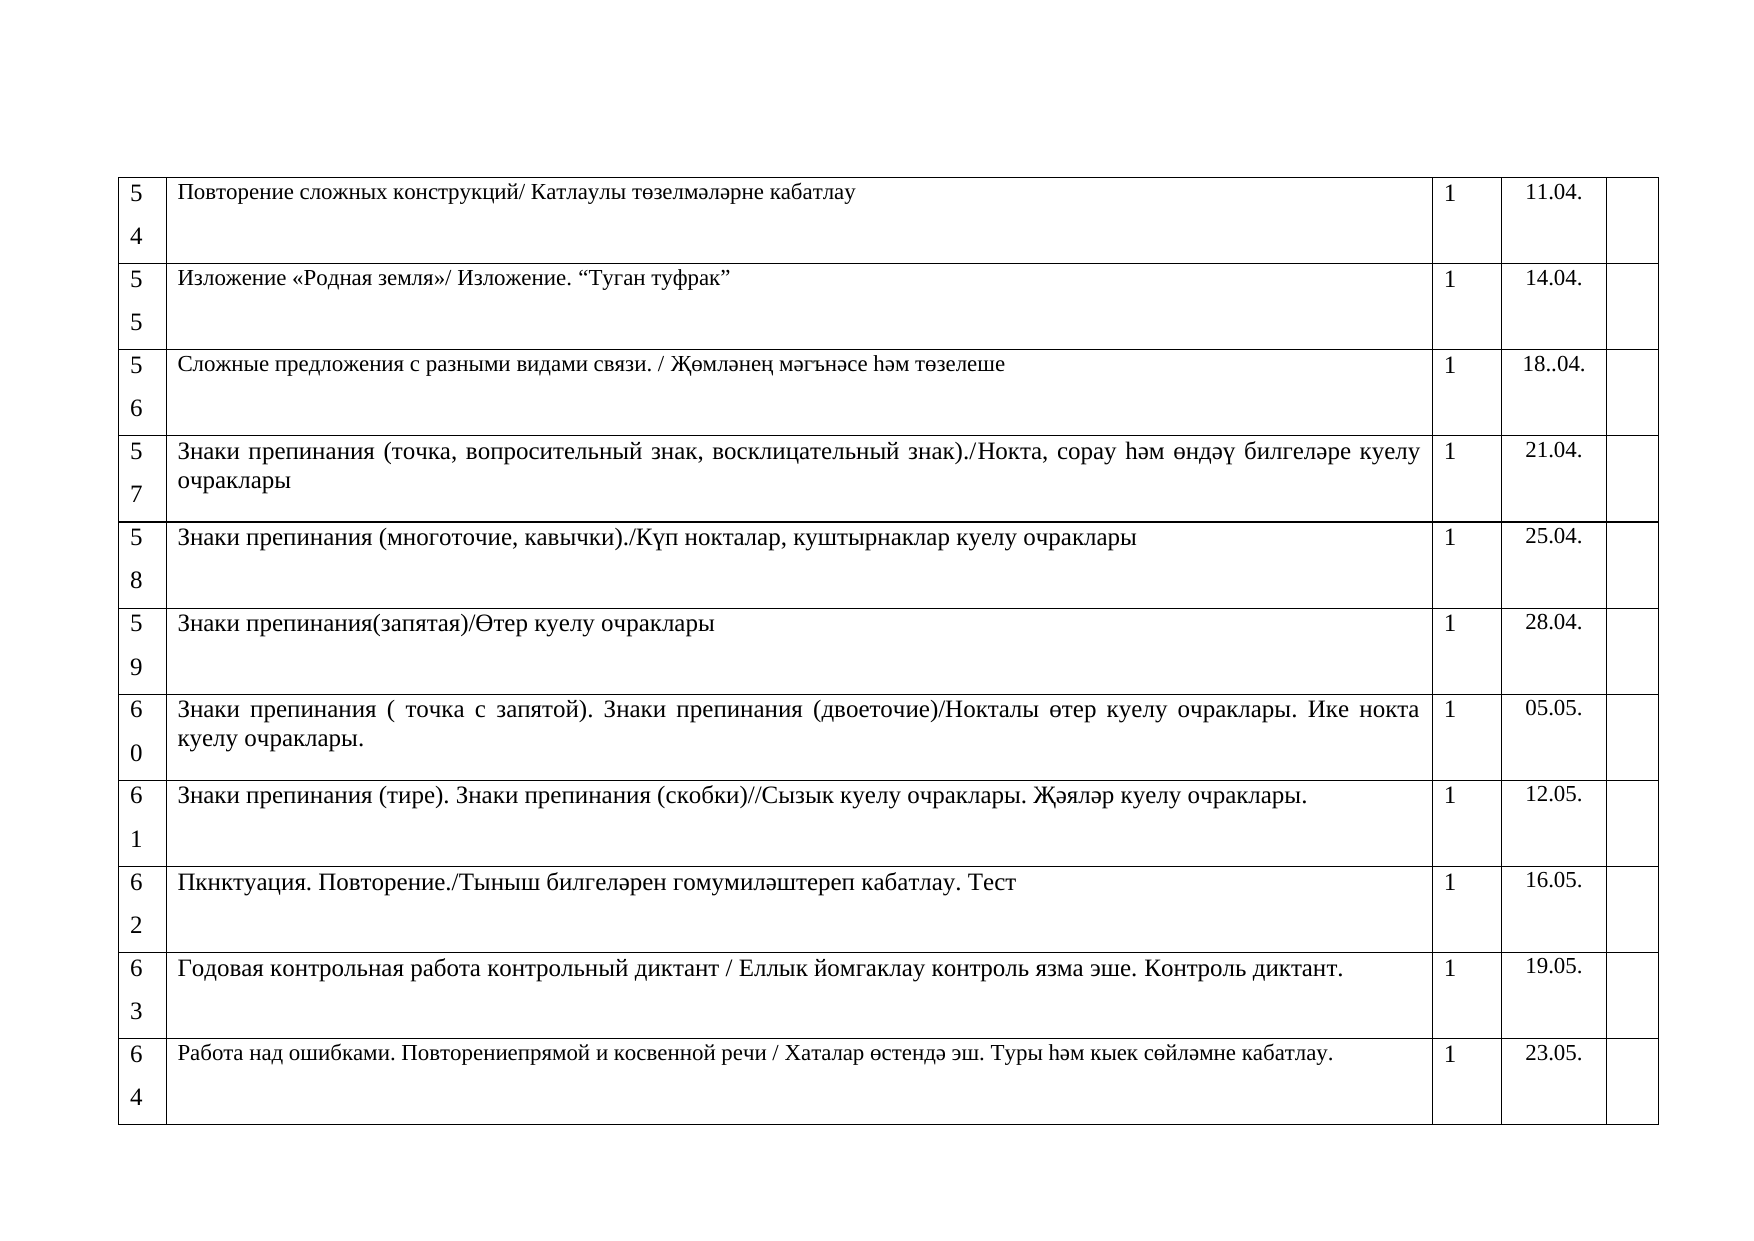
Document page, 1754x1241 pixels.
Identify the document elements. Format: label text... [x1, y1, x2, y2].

table_cell 1 [1433, 264, 1501, 349]
table_cell Знаки препинания(запятая)/Өтер куелу очраклары [167, 609, 1432, 693]
table_cell 1 [1433, 609, 1501, 693]
table_cell 1 [1433, 523, 1501, 607]
table_cell Сложные предложения с разными видами связи. / Җөмләнең мәгънәсе һәм төзелеше [167, 350, 1432, 435]
table_cell 64 [119, 1039, 166, 1124]
table_cell 12.05. [1502, 781, 1606, 866]
table_cell 61 [119, 781, 166, 866]
table_cell [1607, 350, 1658, 435]
table_cell Пкнктуация. Повторение./Тыныш билгеләрен гомумиләштереп кабатлау. Тест [167, 867, 1432, 952]
table_cell [1607, 178, 1658, 263]
table_cell [1607, 867, 1658, 952]
table_cell 62 [119, 867, 166, 952]
table_cell 60 [119, 695, 166, 779]
table_cell [1607, 264, 1658, 349]
table_cell 1 [1433, 436, 1501, 521]
table_cell 63 [119, 953, 166, 1038]
table_cell Годовая контрольная работа контрольный диктант / Еллык йомгаклау контроль язма эше. Контроль диктант. [167, 953, 1432, 1038]
table_cell 1 [1433, 953, 1501, 1038]
table_cell [1607, 609, 1658, 693]
table_cell 1 [1433, 1039, 1501, 1124]
table_cell 14.04. [1502, 264, 1606, 349]
table_cell 23.05. [1502, 1039, 1606, 1124]
table_cell 19.05. [1502, 953, 1606, 1038]
table_cell Знаки препинания ( точка с запятой). Знаки препинания (двоеточие)/Нокталы өтер куелу очраклары. Ике нокта куелу очраклары. [167, 695, 1432, 779]
table_cell Работа над ошибками. Повторениепрямой и косвенной речи / Хаталар өстендә эш. Туры һәм кыек сөйләмне кабатлау. [167, 1039, 1432, 1124]
table_cell [1607, 436, 1658, 521]
table_cell 05.05. [1502, 695, 1606, 779]
table_cell [1607, 523, 1658, 607]
table_cell 56 [119, 350, 166, 435]
table_cell Повторение сложных конструкций/ Катлаулы төзелмәләрне кабатлау [167, 178, 1432, 263]
table_cell 1 [1433, 350, 1501, 435]
table_cell [1607, 1039, 1658, 1124]
table_cell [1607, 953, 1658, 1038]
table_cell 1 [1433, 781, 1501, 866]
table_cell 58 [119, 523, 166, 607]
table_cell Изложение «Родная земля»/ Изложение. “Туган туфрак” [167, 264, 1432, 349]
table_cell 28.04. [1502, 609, 1606, 693]
table_cell 21.04. [1502, 436, 1606, 521]
table_cell 1 [1433, 695, 1501, 779]
table_cell 18..04. [1502, 350, 1606, 435]
table_cell 54 [119, 178, 166, 263]
table_cell 57 [119, 436, 166, 521]
table_cell [1607, 695, 1658, 779]
table_cell 1 [1433, 867, 1501, 952]
table_cell Знаки препинания (тире). Знаки препинания (скобки)//Сызык куелу очраклары. Җәяләр куелу очраклары. [167, 781, 1432, 866]
table_cell 16.05. [1502, 867, 1606, 952]
table_cell Знаки препинания (многоточие, кавычки)./Күп нокталар, куштырнаклар куелу очраклары [167, 523, 1432, 607]
table_cell 55 [119, 264, 166, 349]
table_cell 1 [1433, 178, 1501, 263]
table_cell Знаки препинания (точка, вопросительный знак, восклицательный знак)./Нокта, сорау һәм өндәү билгеләре куелу очраклары [167, 436, 1432, 521]
table_cell 59 [119, 609, 166, 693]
table_cell [1607, 781, 1658, 866]
table_cell 25.04. [1502, 523, 1606, 607]
table_cell 11.04. [1502, 178, 1606, 263]
